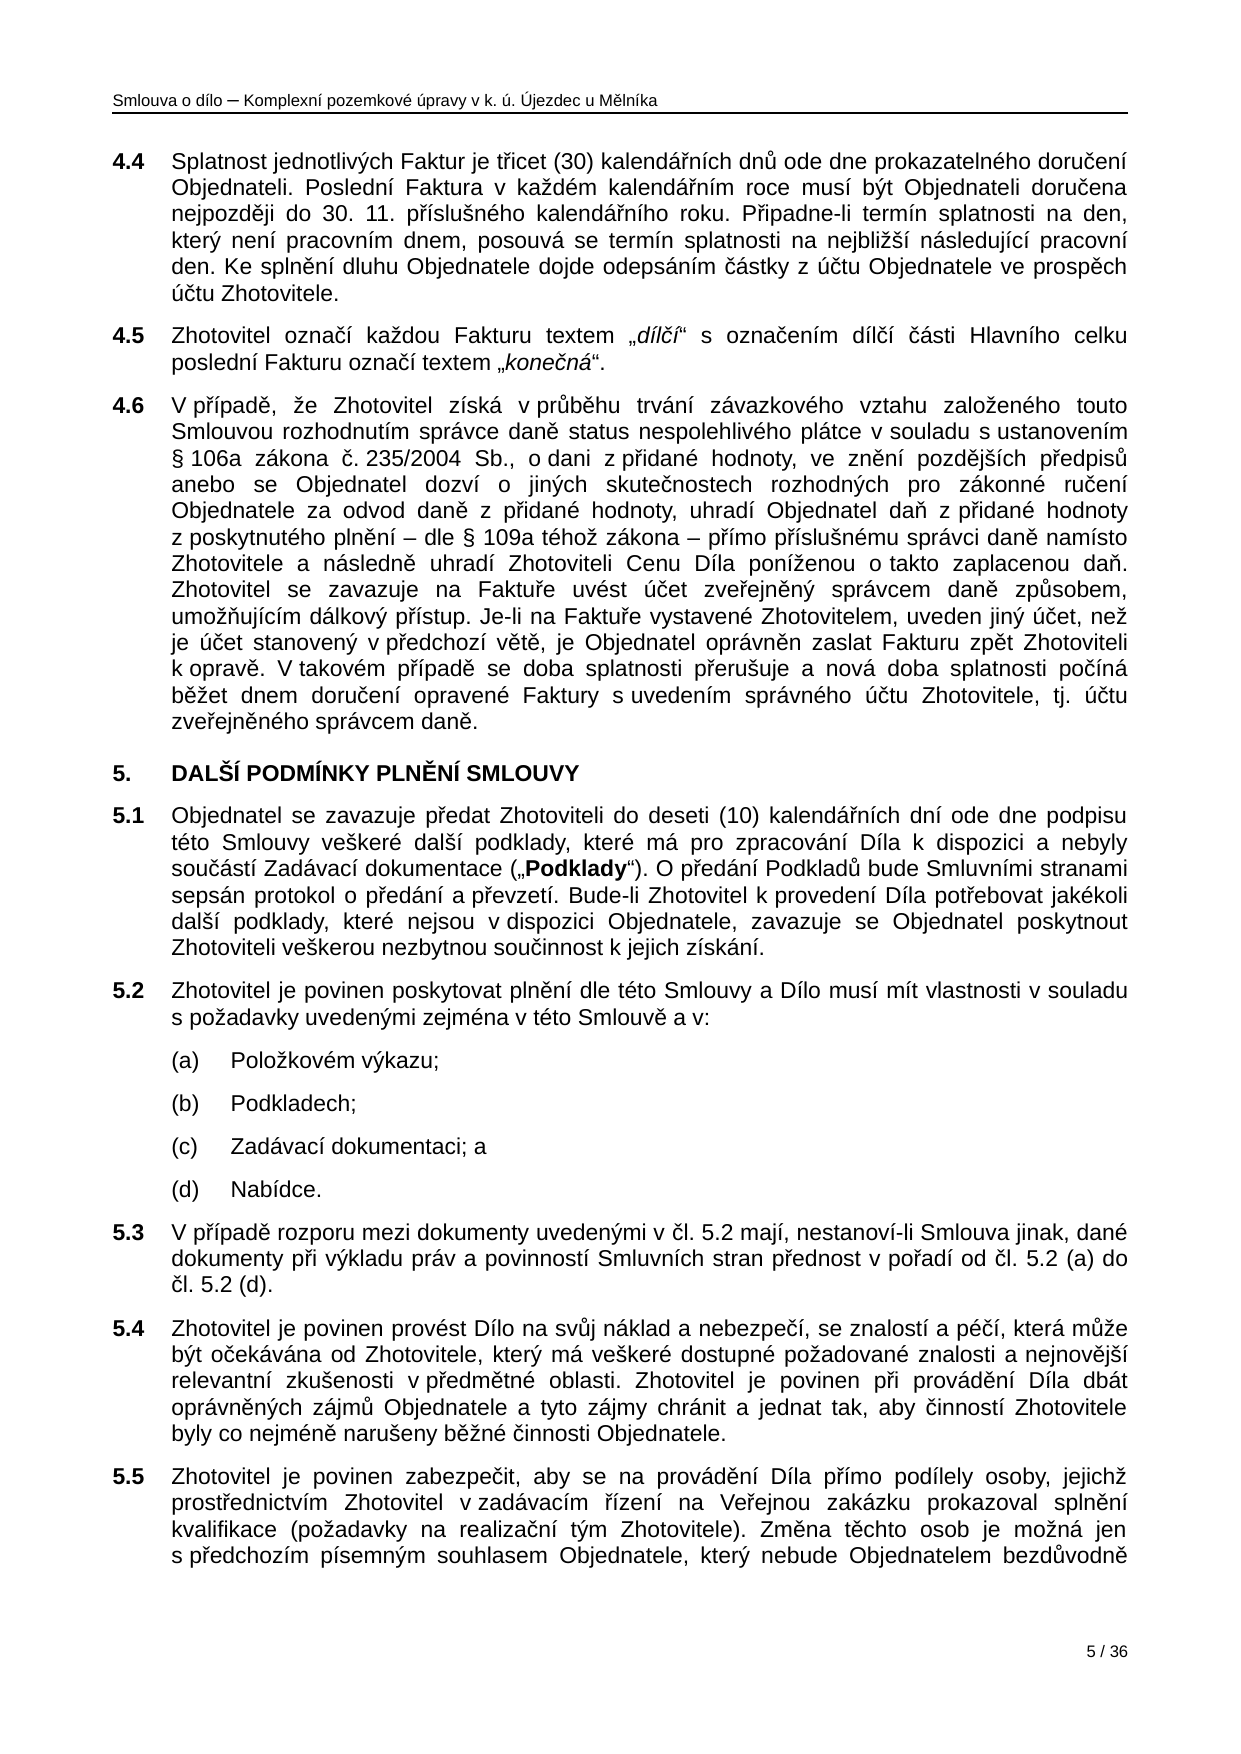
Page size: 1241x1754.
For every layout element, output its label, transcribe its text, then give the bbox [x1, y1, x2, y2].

list Nabídce. [171, 1176, 1128, 1202]
list Zadávací dokumentaci; a [171, 1133, 1128, 1159]
text Další podmínky Plnění smlouvy [112, 759, 1128, 786]
list Podkladech; [171, 1090, 1128, 1116]
text Zhotovitel je povinen poskytovat plnění dle této Smlouvy a Dílo musí mít vlastnosti v souladu s požadavky uvedenými zejména v této Smlouvě a v: [112, 977, 1128, 1030]
text Zhotovitel označí každou Fakturu textem „dílčí“ s označením dílčí části Hlavního celku poslední Fakturu označí textem „konečná“. [112, 322, 1128, 375]
text V případě rozporu mezi dokumenty uvedenými v čl. 5.2 mají, nestanoví-li Smlouva jinak, dané dokumenty při výkladu práv a povinností Smluvních stran přednost v pořadí od čl. 5.2 (a) do čl. 5.2 (d). [112, 1219, 1128, 1298]
list Položkovém výkazu; [171, 1047, 1128, 1073]
text Zhotovitel je povinen provést Dílo na svůj náklad a nebezpečí, se znalostí a péčí, která může být očekávána od Zhotovitele, který má veškeré dostupné požadované znalosti a nejnovější relevantní zkušenosti v předmětné oblasti. Zhotovitel je povinen při provádění Díla dbát oprávněných zájmů Objednatele a tyto zájmy chránit a jednat tak, aby činností Zhotovitele byly co nejméně narušeny běžné činnosti Objednatele. [112, 1314, 1128, 1446]
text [112, 1463, 1128, 1568]
text Splatnost jednotlivých Faktur je třicet (30) kalendářních dnů ode dne prokazatelného doručení Objednateli. Poslední Faktura v každém kalendářním roce musí být Objednateli doručena nejpozději do 30. 11. příslušného kalendářního roku. Připadne-li termín splatnosti na den, který není pracovním dnem, posouvá se termín splatnosti na nejbližší následující pracovní den. Ke splnění dluhu Objednatele dojde odepsáním částky z účtu Objednatele ve prospěch účtu Zhotovitele. [112, 148, 1128, 306]
text Objednatel se zavazuje předat Zhotoviteli do deseti (10) kalendářních dní ode dne podpisu této Smlouvy veškeré další podklady, které má pro zpracování Díla k dispozici a nebyly součástí Zadávací dokumentace („Podklady“). O předání Podkladů bude Smluvními stranami sepsán protokol o předání a převzetí. Bude-li Zhotovitel k provedení Díla potřebovat jakékoli další podklady, které nejsou v dispozici Objednatele, zavazuje se Objednatel poskytnout Zhotoviteli veškerou nezbytnou součinnost k jejich získání. [112, 802, 1128, 961]
text V případě, že Zhotovitel získá v průběhu trvání závazkového vztahu založeného touto Smlouvou rozhodnutím správce daně status nespolehlivého plátce v souladu s ustanovením § 106a zákona č. 235/2004 Sb., o dani z přidané hodnoty, ve znění pozdějších předpisů anebo se Objednatel dozví o jiných skutečnostech rozhodných pro zákonné ručení Objednatele za odvod daně z přidané hodnoty, uhradí Objednatel daň z přidané hodnoty z poskytnutého plnění – dle § 109a téhož zákona – přímo příslušnému správci daně namísto Zhotovitele a následně uhradí Zhotoviteli Cenu Díla poníženou o takto zaplacenou daň. Zhotovitel se zavazuje na Faktuře uvést účet zveřejněný správcem daně způsobem, umožňujícím dálkový přístup. Je-li na Faktuře vystavené Zhotovitelem, uveden jiný účet, než je účet stanovený v předchozí větě, je Objednatel oprávněn zaslat Fakturu zpět Zhotoviteli k opravě. V takovém případě se doba splatnosti přerušuje a nová doba splatnosti počíná běžet dnem doručení opravené Faktury s uvedením správného účtu Zhotovitele, tj. účtu zveřejněného správcem daně. [112, 392, 1128, 734]
